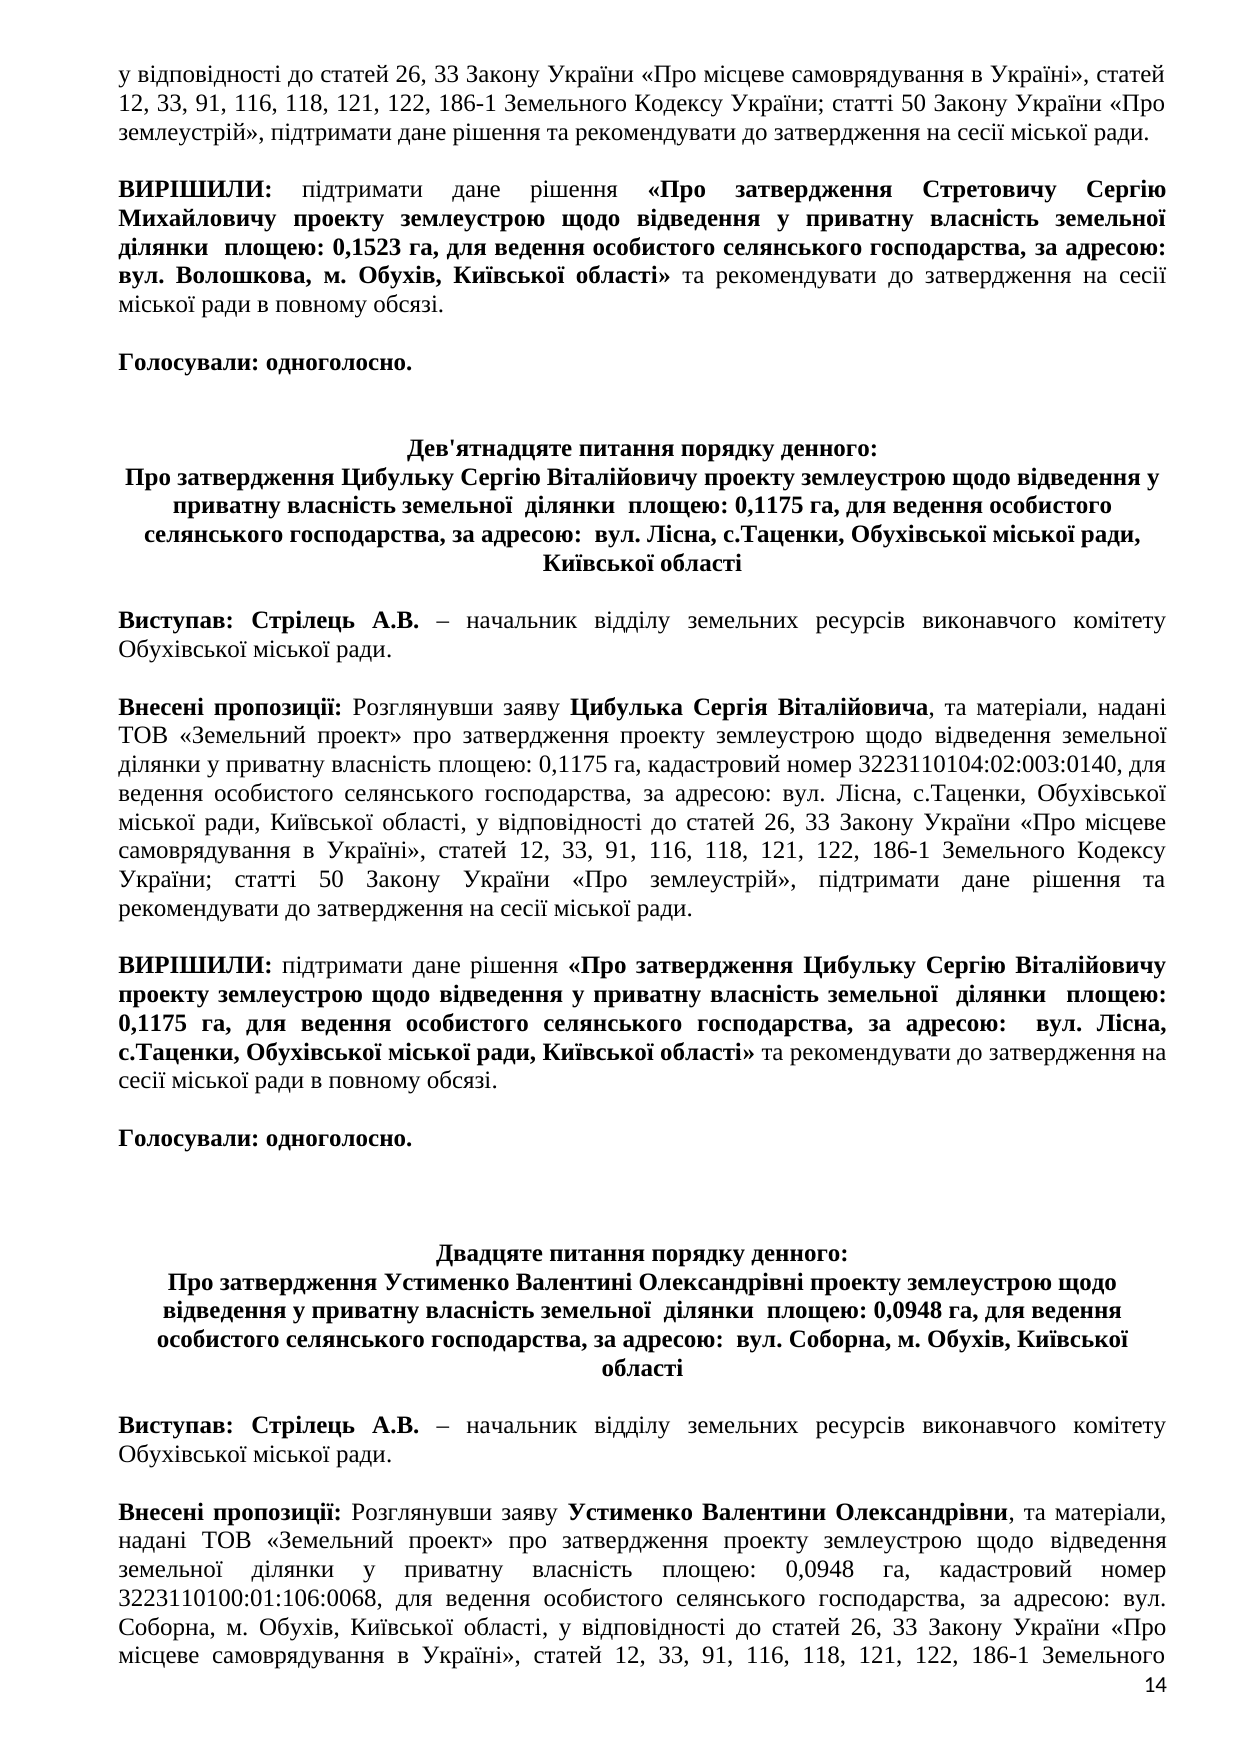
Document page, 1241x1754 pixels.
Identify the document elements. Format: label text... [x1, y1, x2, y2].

text Двадцяте питання порядку денного: [118, 1238, 1167, 1267]
text Виступав: Стрілець А.В. – начальник відділу земельних ресурсів виконавчого комітету Обухівської міської ради. [118, 1410, 1167, 1468]
text Про затвердження Устименко Валентині Олександрівні проекту землеустрою щодо відведення у приватну власність земельної ділянки площею: 0,0948 га, для ведення особистого селянського господарства, за адресою: вул. Соборна, м. Обухів, Київської області [118, 1267, 1167, 1382]
text ВИРІШИЛИ: підтримати дане рішення «Про затвердження Цибульку Сергію Віталійовичу проекту землеустрою щодо відведення у приватну власність земельної ділянки площею: 0,1175 га, для ведення особистого селянського господарства, за адресою: вул. Лісна, с.Таценки, Обухівської міської ради, Київської області» та рекомендувати до затвердження на сесії міської ради в повному обсязі. [118, 950, 1167, 1094]
text Голосували: одноголосно. [118, 347, 1167, 375]
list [118, 59, 1167, 145]
text Дев'ятнадцяте питання порядку денного: [118, 433, 1167, 462]
text ВИРІШИЛИ: підтримати дане рішення «Про затвердження Стретовичу Сергію Михайловичу проекту землеустрою щодо відведення у приватну власність земельної ділянки площею: 0,1523 га, для ведення особистого селянського господарства, за адресою: вул. Волошкова, м. Обухів, Київської області» та рекомендувати до затвердження на сесії міської ради в повному обсязі. [118, 174, 1167, 318]
list Внесені пропозиції: Розглянувши заяву Цибулька Сергія Віталійовича, та матеріали, надані ТОВ «Земельний проект» про затвердження проекту землеустрою щодо відведення земельної ділянки у приватну власність площею: 0,1175 га, кадастровий номер 3223110104:02:003:0140, для ведення особистого селянського господарства, за адресою: вул. Лісна, с.Таценки, Обухівської міської ради, Київської області, у відповідності до статей 26, 33 Закону України «Про місцеве самоврядування в Україні», статей 12, 33, 91, 116, 118, 121, 122, 186-1 Земельного Кодексу України; статті 50 Закону України «Про землеустрій», підтримати дане рішення та рекомендувати до затвердження на сесії міської ради. [118, 692, 1167, 922]
text Голосували: одноголосно. [118, 1123, 1167, 1152]
text Про затвердження Цибульку Сергію Віталійовичу проекту землеустрою щодо відведення у приватну власність земельної ділянки площею: 0,1175 га, для ведення особистого селянського господарства, за адресою: вул. Лісна, с.Таценки, Обухівської міської ради, Київської області [118, 462, 1167, 577]
text Виступав: Стрілець А.В. – начальник відділу земельних ресурсів виконавчого комітету Обухівської міської ради. [118, 605, 1167, 663]
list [118, 1497, 1167, 1669]
